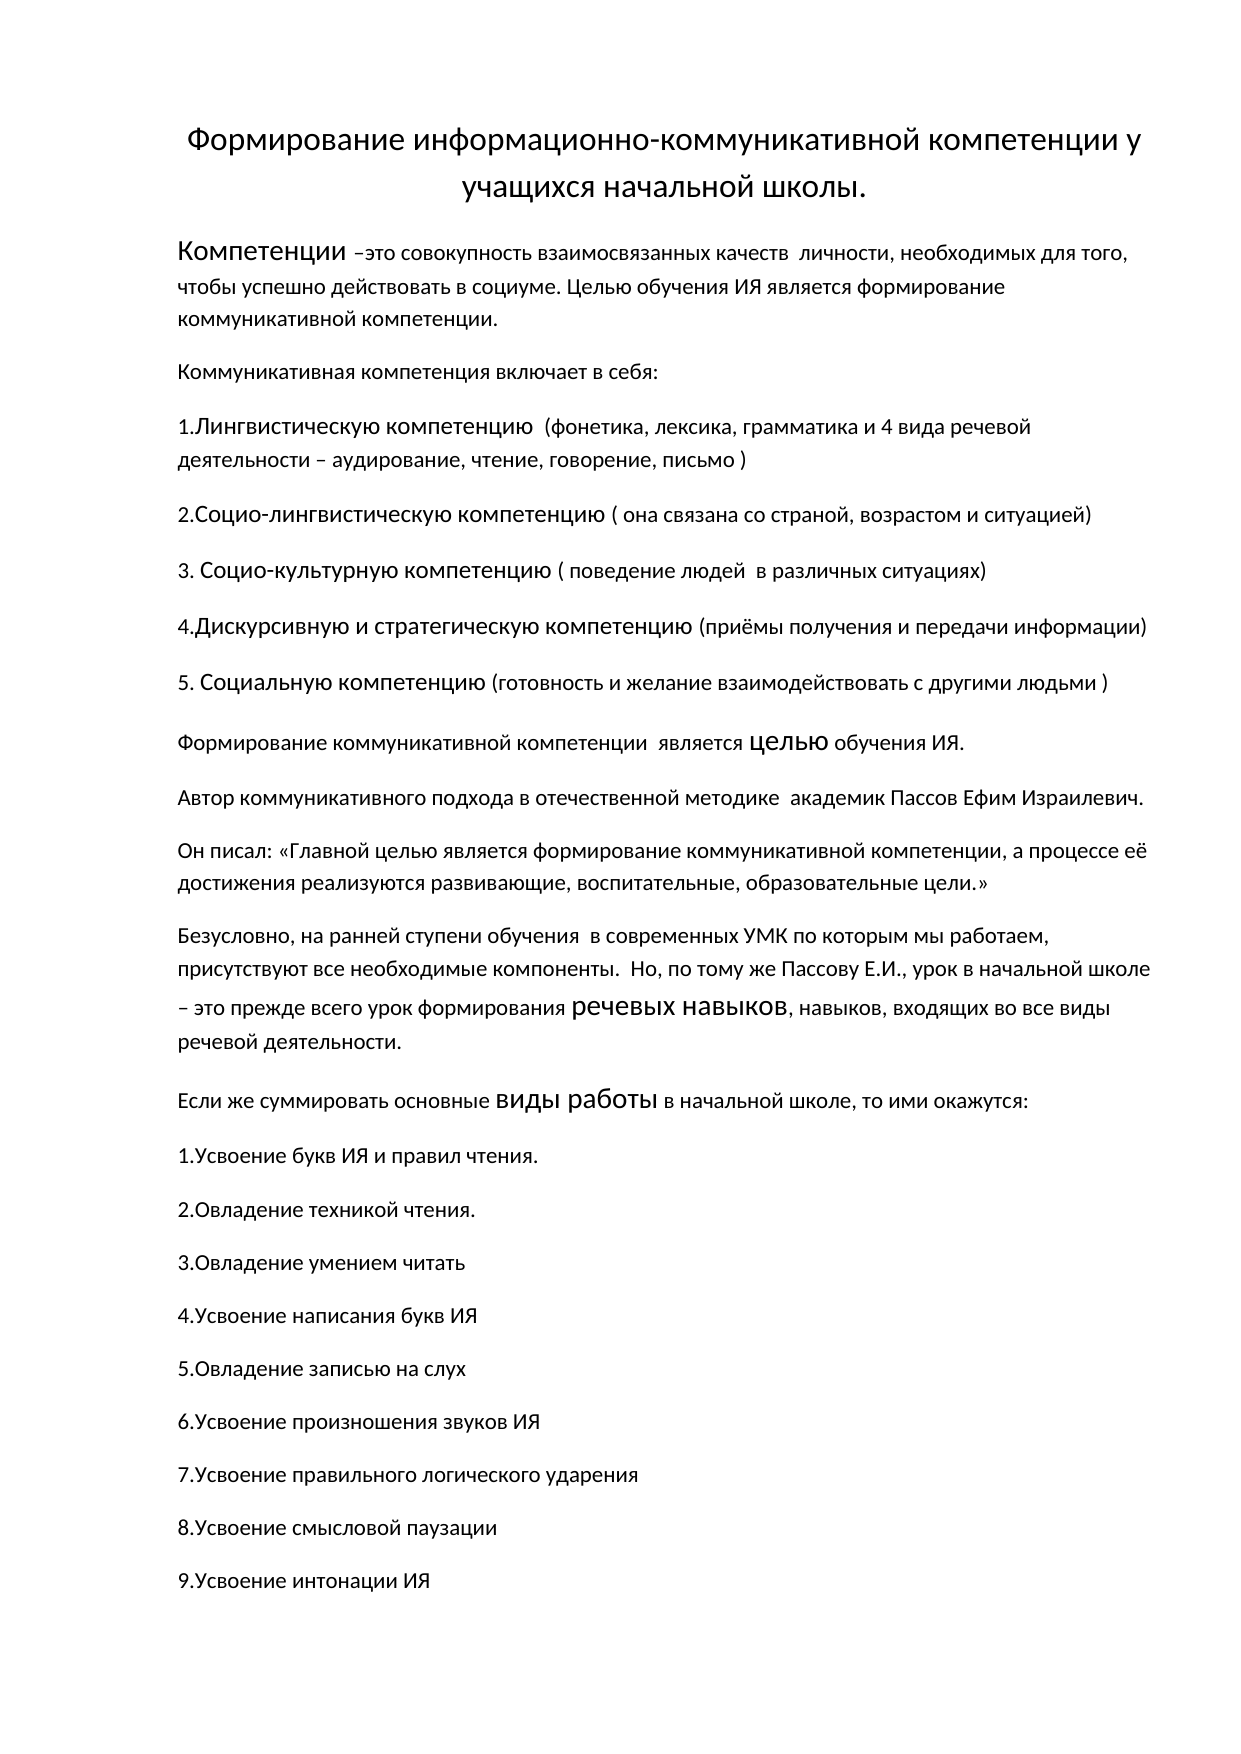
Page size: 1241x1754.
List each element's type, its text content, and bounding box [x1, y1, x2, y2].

text Безусловно, на ранней ступени обучения в современных УМК по которым мы работаем, присутствуют все необходимые компоненты. Но, по тому же Пассову Е.И., урок в начальной школе – это прежде всего урок формирования речевых навыков, навыков, входящих во все виды речевой деятельности. [177, 922, 1152, 1055]
text Компетенции –это совокупность взаимосвязанных качеств личности, необходимых для того, чтобы успешно действовать в социуме. Целью обучения ИЯ является формирование коммуникативной компетенции. [177, 232, 1152, 332]
text 8.Усвоение смысловой паузации [177, 1513, 1152, 1541]
text 5. Социальную компетенцию (готовность и желание взаимодействовать с другими людьми ) [177, 666, 1152, 696]
text 3.Овладение умением читать [177, 1248, 1152, 1276]
text 4.Усвоение написания букв ИЯ [177, 1301, 1152, 1329]
text 1.Лингвистическую компетенцию (фонетика, лексика, грамматика и 4 вида речевой деятельности – аудирование, чтение, говорение, письмо ) [177, 411, 1152, 473]
text 6.Усвоение произношения звуков ИЯ [177, 1407, 1152, 1435]
text Автор коммуникативного подхода в отечественной методике академик Пассов Ефим Израилевич. [177, 783, 1152, 811]
text Формирование информационно-коммуникативной компетенции у учащихся начальной школы. [177, 118, 1152, 206]
text 5.Овладение записью на слух [177, 1354, 1152, 1382]
text 7.Усвоение правильного логического ударения [177, 1460, 1152, 1488]
text 9.Усвоение интонации ИЯ [177, 1566, 1152, 1594]
text Если же суммировать основные виды работы в начальной школе, то ими окажутся: [177, 1080, 1152, 1116]
text 3. Социо-культурную компетенцию ( поведение людей в различных ситуациях) [177, 554, 1152, 584]
text Он писал: «Главной целью является формирование коммуникативной компетенции, а процессе её достижения реализуются развивающие, воспитательные, образовательные цели.» [177, 836, 1152, 897]
text 2.Овладение техникой чтения. [177, 1195, 1152, 1223]
text 4.Дискурсивную и стратегическую компетенцию (приёмы получения и передачи информации) [177, 610, 1152, 640]
text 2.Социо-лингвистическую компетенцию ( она связана со страной, возрастом и ситуацией) [177, 498, 1152, 529]
text Коммуникативная компетенция включает в себя: [177, 357, 1152, 386]
text 1.Усвоение букв ИЯ и правил чтения. [177, 1142, 1152, 1170]
text Формирование коммуникативной компетенции является целью обучения ИЯ. [177, 722, 1152, 757]
